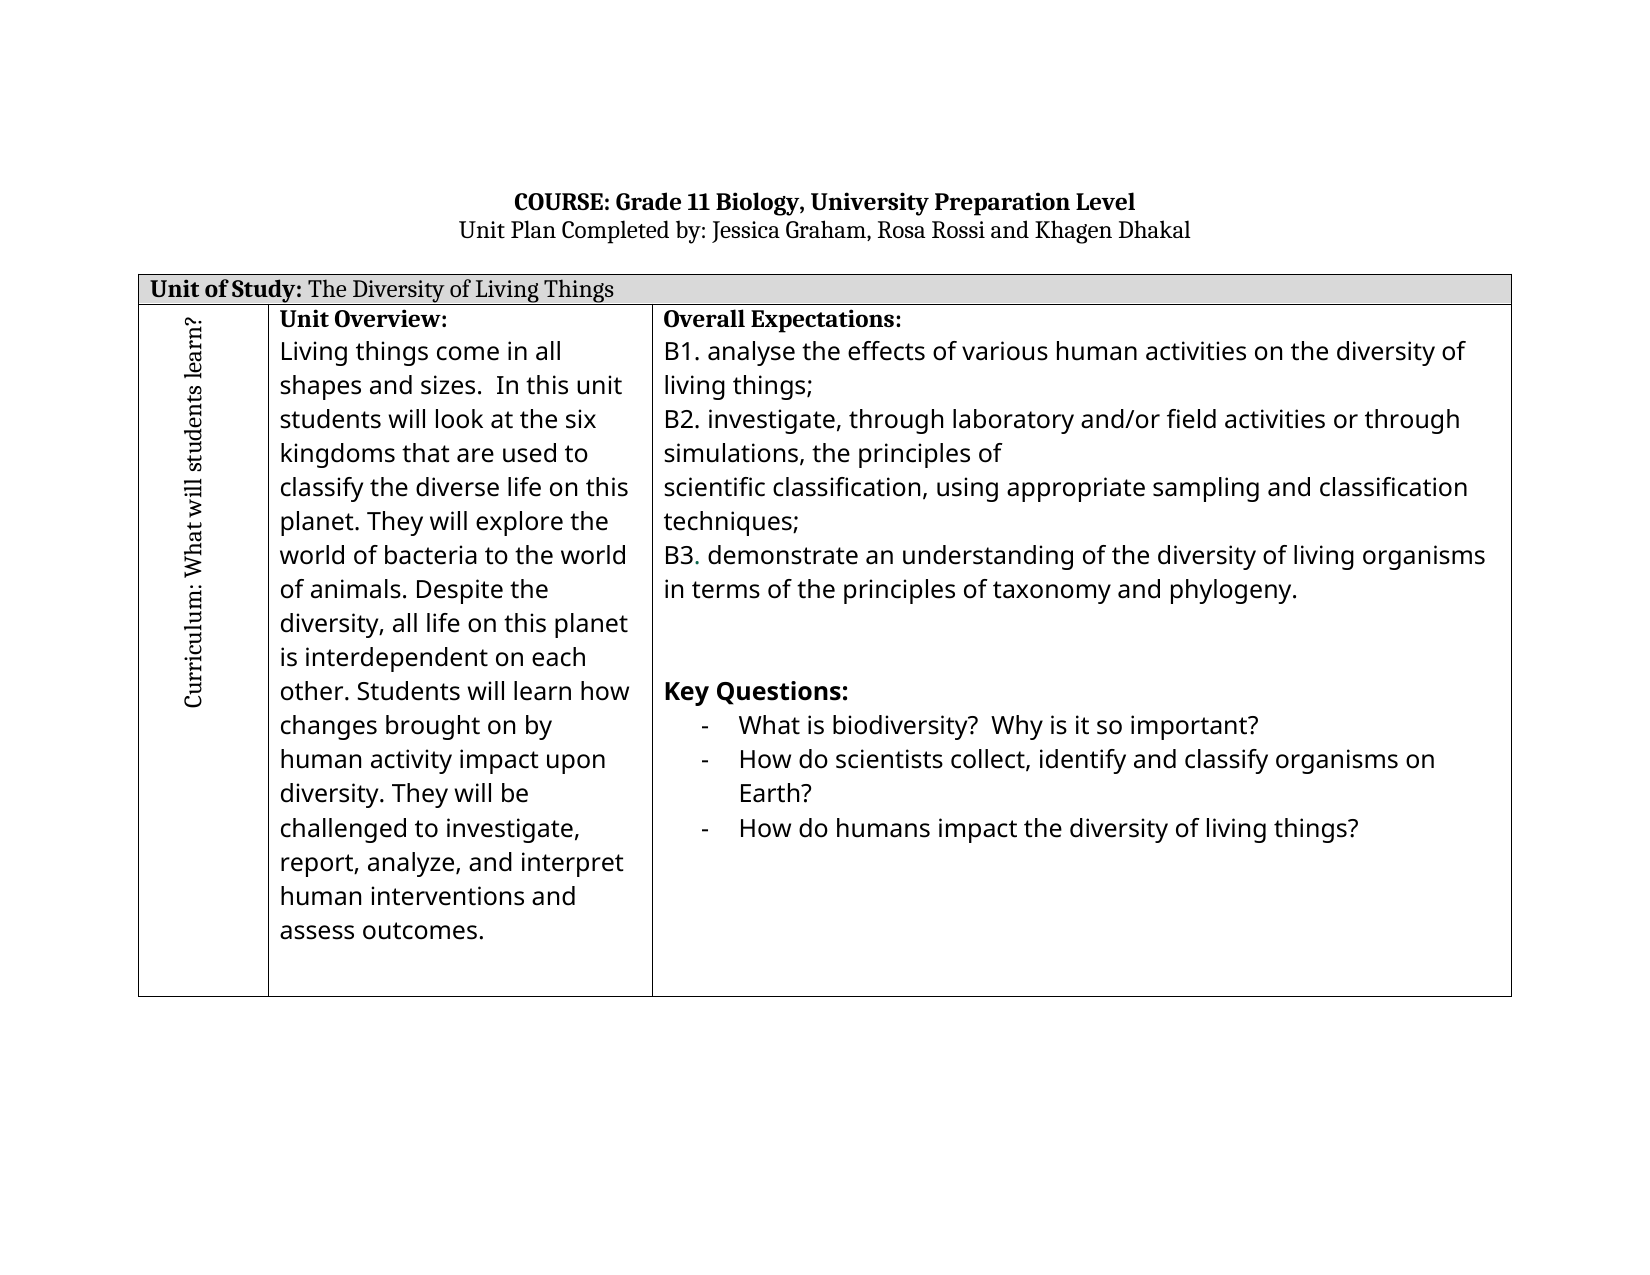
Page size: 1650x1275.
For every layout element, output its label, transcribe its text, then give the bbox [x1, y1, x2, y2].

table_header Unit of Study: The Diversity of Living Things [139, 275, 1511, 303]
table_cell Unit Overview: Living things come in all shapes and sizes. In this unit students will look at the six kingdoms that are used to classify the diverse life on this planet. They will explore the world of bacteria to the world of animals. Despite the diversity, all life on this planet is interdependent on each other. Students will learn how changes brought on by human activity impact upon diversity. They will be challenged to investigate, report, analyze, and interpret human interventions and assess outcomes. [269, 305, 652, 996]
table_cell Curriculum: What will students learn? [139, 305, 268, 996]
text Unit Plan Completed by: Jessica Graham, Rosa Rossi and Khagen Dhakal [150, 216, 1500, 245]
text COURSE: Grade 11 Biology, University Preparation Level [150, 187, 1500, 216]
table_cell Overall Expectations: B1. analyse the effects of various human activities on the diversity of living things; B2. investigate, through laboratory and/or field activities or through simulations, the principles of scientific classification, using appropriate sampling and classification techniques; B3. demonstrate an understanding of the diversity of living organisms in terms of the principles of taxonomy and phylogeny. Key Questions: What is biodiversity? Why is it so important? How do scientists collect, identify and classify organisms on Earth? How do humans impact the diversity of living things? [653, 305, 1511, 996]
